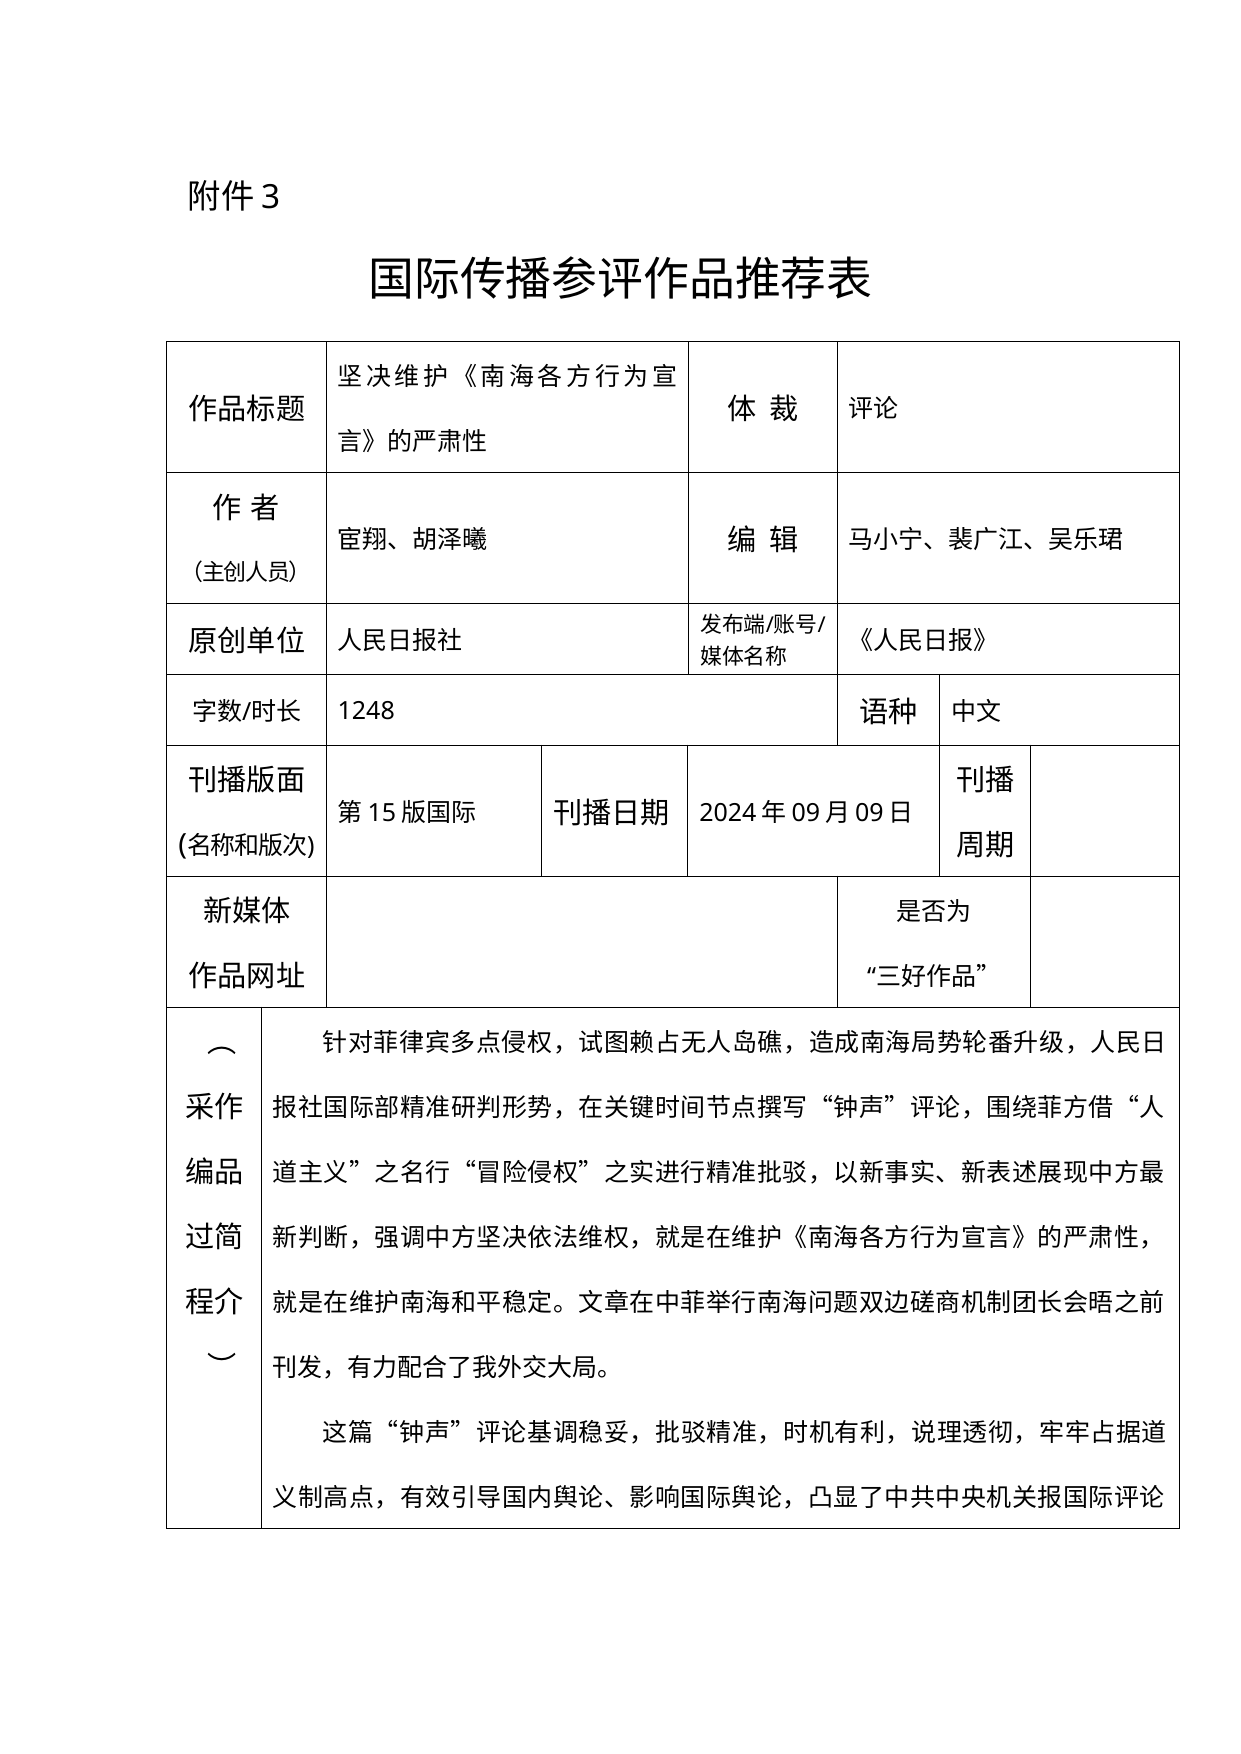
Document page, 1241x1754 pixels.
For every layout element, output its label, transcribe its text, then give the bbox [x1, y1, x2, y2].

table_cell [327, 877, 837, 1007]
table_cell 编 辑 [689, 473, 837, 603]
table_header 作品标题 [167, 342, 326, 472]
table_header 评论 [838, 342, 1179, 472]
table_cell 语种 [838, 675, 939, 744]
table_cell 刊播 周期 [940, 746, 1030, 876]
table_cell 新媒体 作品网址 [167, 877, 326, 1007]
text 国际传播参评作品推荐表 [187, 227, 1053, 324]
text 附件3 [187, 162, 1053, 227]
table_cell 2024年09月09日 [688, 746, 939, 876]
table_cell 马小宁、裴广江、吴乐珺 [838, 473, 1179, 603]
table_cell 《人民日报》 [838, 604, 1179, 674]
table_header 坚决维护《南海各方行为宣言》的严肃性 [327, 342, 688, 472]
table_cell 发布端/账号/媒体名称 [689, 604, 837, 674]
table_cell 宦翔、胡泽曦 [327, 473, 688, 603]
table_cell 作 者 （主创人员） [167, 473, 326, 603]
table_cell [1031, 746, 1179, 876]
table_cell 是否为 “三好作品” [838, 877, 1030, 1007]
table_cell 原创单位 [167, 604, 326, 674]
table_cell 1248 [327, 675, 837, 744]
table_cell 中文 [940, 675, 1179, 744]
table_cell 刊播日期 [542, 746, 687, 876]
table_cell 第15版国际 [327, 746, 541, 876]
table_cell 人民日报社 [327, 604, 688, 674]
table_header 体 裁 [689, 342, 837, 472]
table_cell ︵ 采作 编品 过简 程介 ︶ [167, 1008, 261, 1528]
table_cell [262, 1008, 1179, 1528]
table_cell [1031, 877, 1179, 1007]
table_cell 刊播版面(名称和版次) [167, 746, 326, 876]
table_cell 字数/时长 [167, 675, 326, 744]
